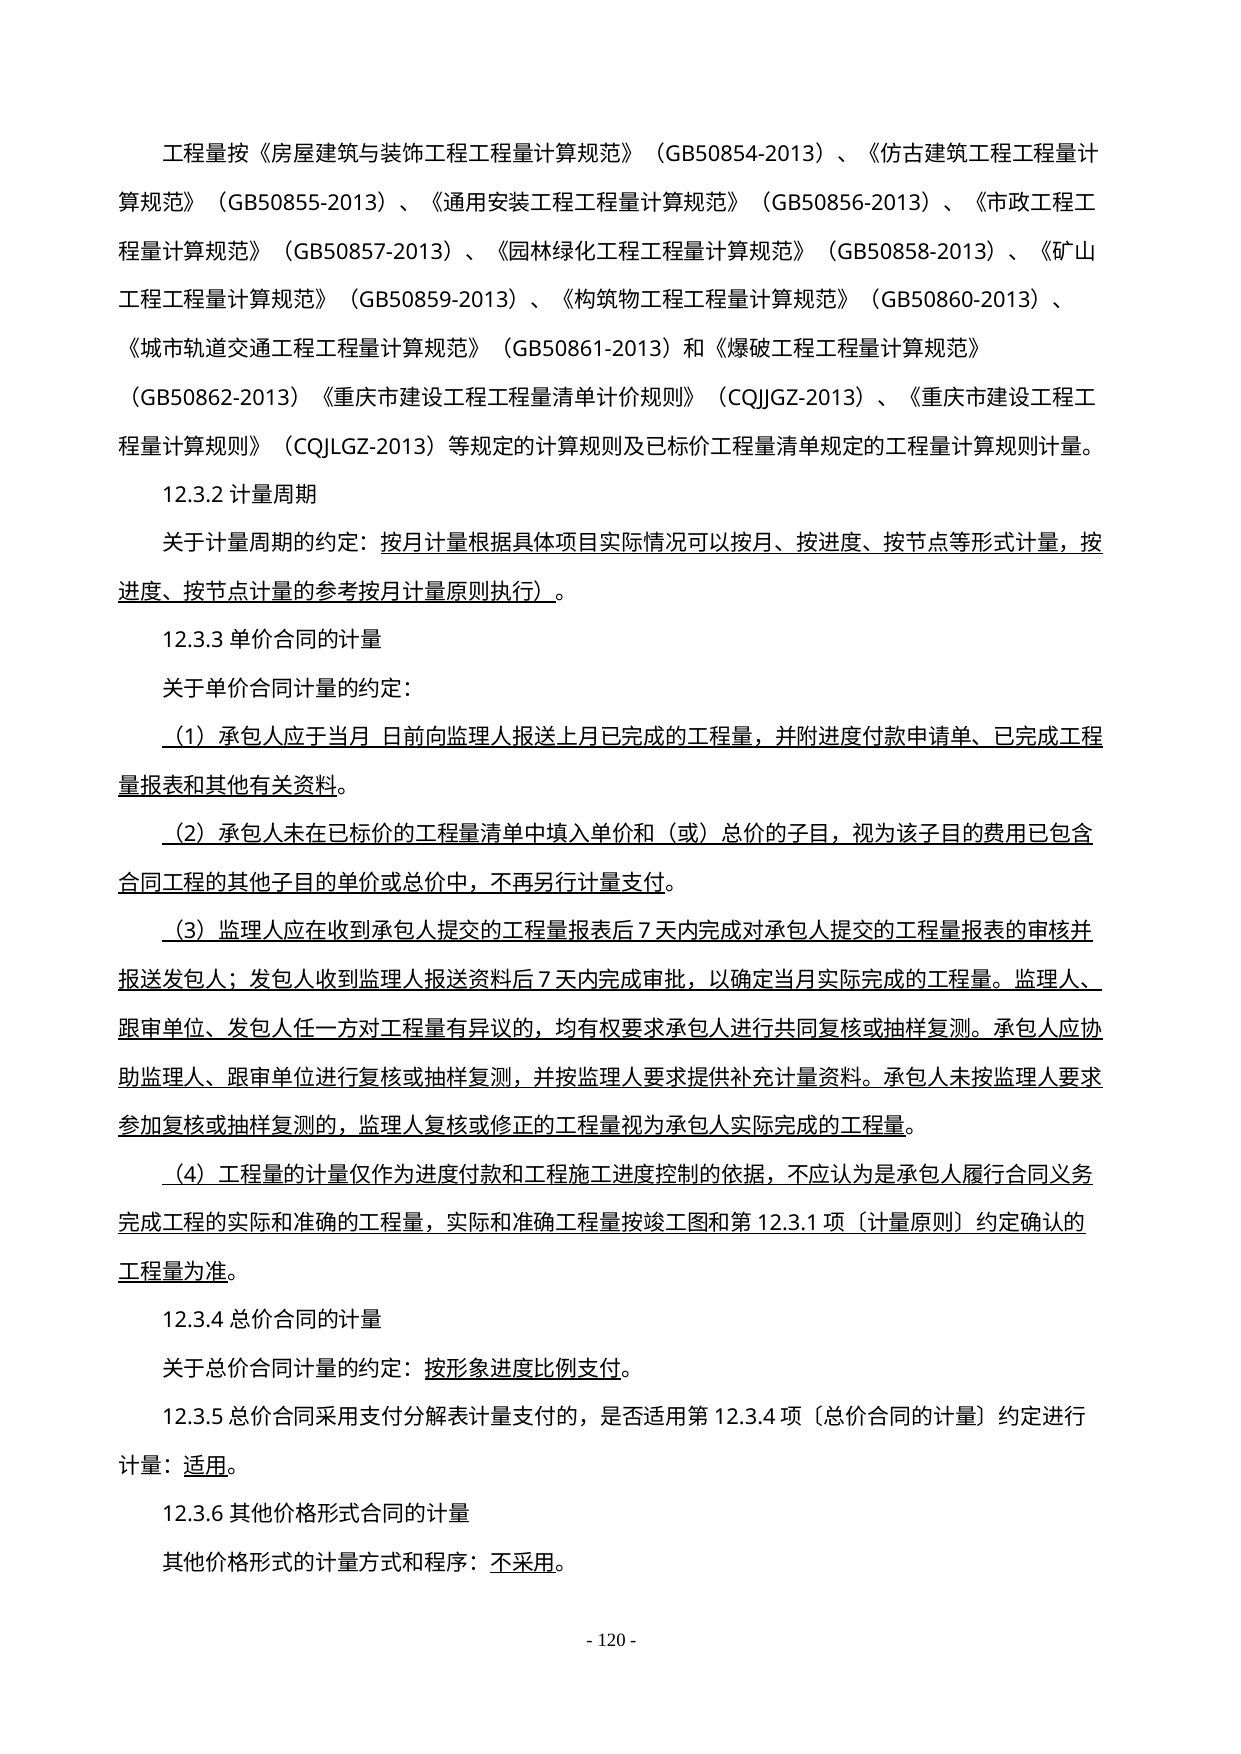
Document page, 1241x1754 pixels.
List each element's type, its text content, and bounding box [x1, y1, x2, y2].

text 关于单价合同计量的约定： [118, 670, 1104, 703]
text （2）承包人未在已标价的工程量清单中填入单价和（或）总价的子目，视为该子目的费用已包含合同工程的其他子目的单价或总价中，不再另行计量支付。 [118, 816, 1104, 897]
text 关于计量周期的约定：按月计量根据具体项目实际情况可以按月、按进度、按节点等形式计量，按进度、按节点计量的参考按月计量原则执行）。 [118, 525, 1104, 606]
text 12.3.6 其他价格形式合同的计量 [118, 1496, 1104, 1528]
text 工程量按《房屋建筑与装饰工程工程量计算规范》（GB50854-2013）、《仿古建筑工程工程量计算规范》（GB50855-2013）、《通用安装工程工程量计算规范》（GB50856-2013）、《市政工程工程量计算规范》（GB50857-2013）、《园林绿化工程工程量计算规范》（GB50858-2013）、《矿山工程工程量计算规范》（GB50859-2013）、《构筑物工程工程量计算规范》（GB50860-2013）、《城市轨道交通工程工程量计算规范》（GB50861-2013）和《爆破工程工程量计算规范》（GB50862-2013）《重庆市建设工程工程量清单计价规则》（CQJJGZ-2013）、《重庆市建设工程工程量计算规则》（CQJLGZ-2013）等规定的计算规则及已标价工程量清单规定的工程量计算规则计量。 [118, 136, 1104, 461]
text （3）监理人应在收到承包人提交的工程量报表后7天内完成对承包人提交的工程量报表的审核并报送发包人；发包人收到监理人报送资料后7天内完成审批，以确定当月实际完成的工程量。监理人、跟审单位、发包人任一方对工程量有异议的，均有权要求承包人进行共同复核或抽样复测。承包人应协助监理人、跟审单位进行复核或抽样复测，并按监理人要求提供补充计量资料。承包人未按监理人要求参加复核或抽样复测的，监理人复核或修正的工程量视为承包人实际完成的工程量。 [118, 913, 1104, 1140]
text 12.3.4 总价合同的计量 [118, 1302, 1104, 1334]
text 关于总价合同计量的约定：按形象进度比例支付。 [118, 1350, 1104, 1383]
text 其他价格形式的计量方式和程序：不采用。 [118, 1544, 1104, 1577]
text 12.3.3 单价合同的计量 [118, 622, 1104, 654]
text 12.3.2 计量周期 [118, 477, 1104, 509]
text （1）承包人应于当月 日前向监理人报送上月已完成的工程量，并附进度付款申请单、已完成工程量报表和其他有关资料。 [118, 719, 1104, 800]
text 12.3.5总价合同采用支付分解表计量支付的，是否适用第12.3.4项〔总价合同的计量〕约定进行计量：适用。 [118, 1399, 1104, 1480]
text （4）工程量的计量仅作为进度付款和工程施工进度控制的依据，不应认为是承包人履行合同义务完成工程的实际和准确的工程量，实际和准确工程量按竣工图和第12.3.1项〔计量原则〕约定确认的工程量为准。 [118, 1156, 1104, 1286]
